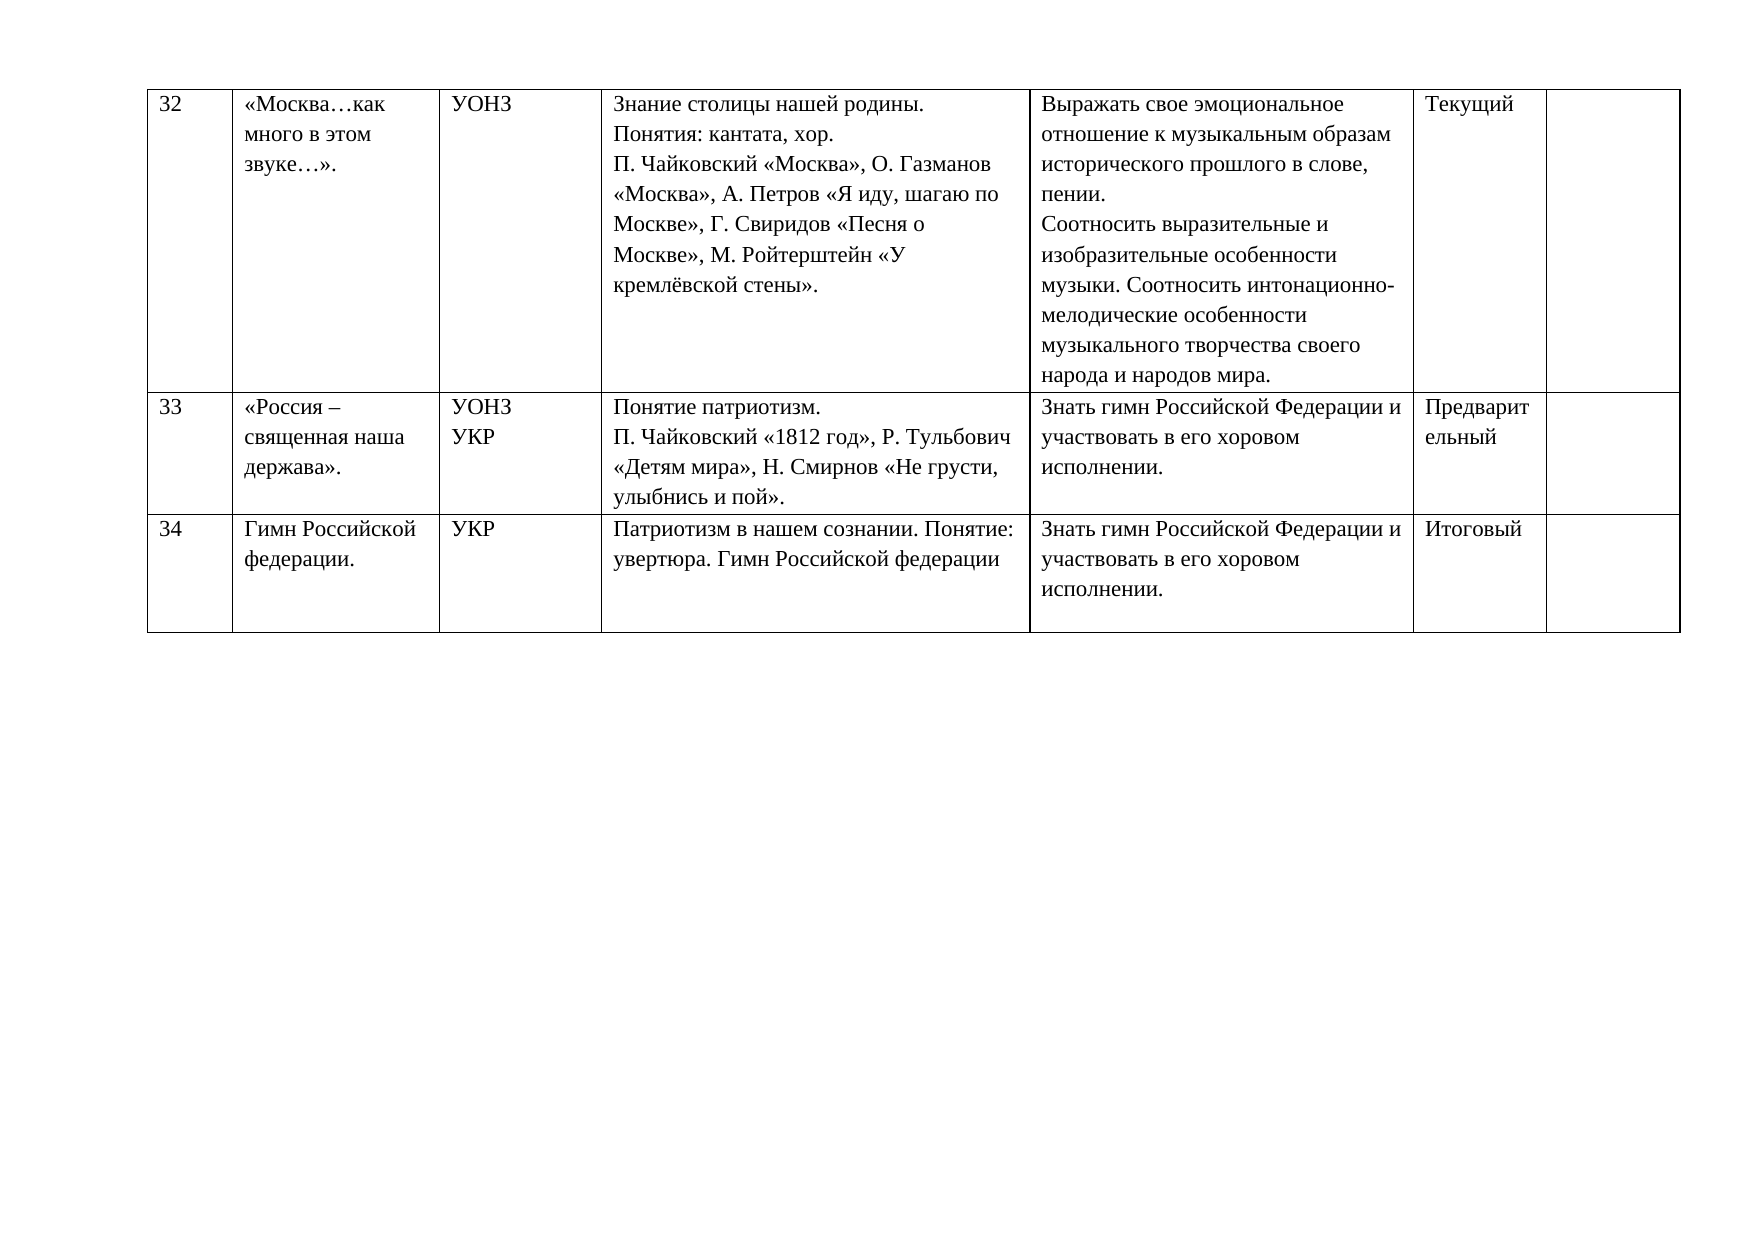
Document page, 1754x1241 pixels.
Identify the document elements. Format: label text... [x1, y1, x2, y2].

table_cell Знать гимн Российской Федерации и участвовать в его хоровом исполнении. [1031, 393, 1413, 514]
table_cell «Москва…как много в этом звуке…». [233, 90, 439, 392]
table_cell 34 [148, 515, 232, 632]
table_cell [1547, 90, 1679, 392]
table_cell Знать гимн Российской Федерации и участвовать в его хоровом исполнении. [1031, 515, 1413, 632]
table_cell Итоговый [1414, 515, 1546, 632]
table_cell [1547, 393, 1679, 514]
table_cell [1547, 515, 1679, 632]
table_cell Гимн Российской федерации. [233, 515, 439, 632]
table_cell «Россия – священная наша держава». [233, 393, 439, 514]
table_cell Знание столицы нашей родины. Понятия: кантата, хор. П. Чайковский «Москва», О. Газманов «Москва», А. Петров «Я иду, шагаю по Москве», Г. Свиридов «Песня о Москве», М. Ройтерштейн «У кремлёвской стены». [602, 90, 1029, 392]
table_cell Предварительный [1414, 393, 1546, 514]
table_cell Выражать свое эмоциональное отношение к музыкальным образам исторического прошлого в слове, пении. Соотносить выразительные и изобразительные особенности музыки. Соотносить интонационно-мелодические особенности музыкального творчества своего народа и народов мира. [1031, 90, 1413, 392]
table_cell УОНЗ УКР [440, 393, 601, 514]
table_cell Текущий [1414, 90, 1546, 392]
table_cell 33 [148, 393, 232, 514]
table_cell Понятие патриотизм. П. Чайковский «1812 год», Р. Тульбович «Детям мира», Н. Смирнов «Не грусти, улыбнись и пой». [602, 393, 1029, 514]
table_cell 32 [148, 90, 232, 392]
table_cell УОНЗ [440, 90, 601, 392]
table_cell Патриотизм в нашем сознании. Понятие: увертюра. Гимн Российской федерации [602, 515, 1029, 632]
table_cell УКР [440, 515, 601, 632]
